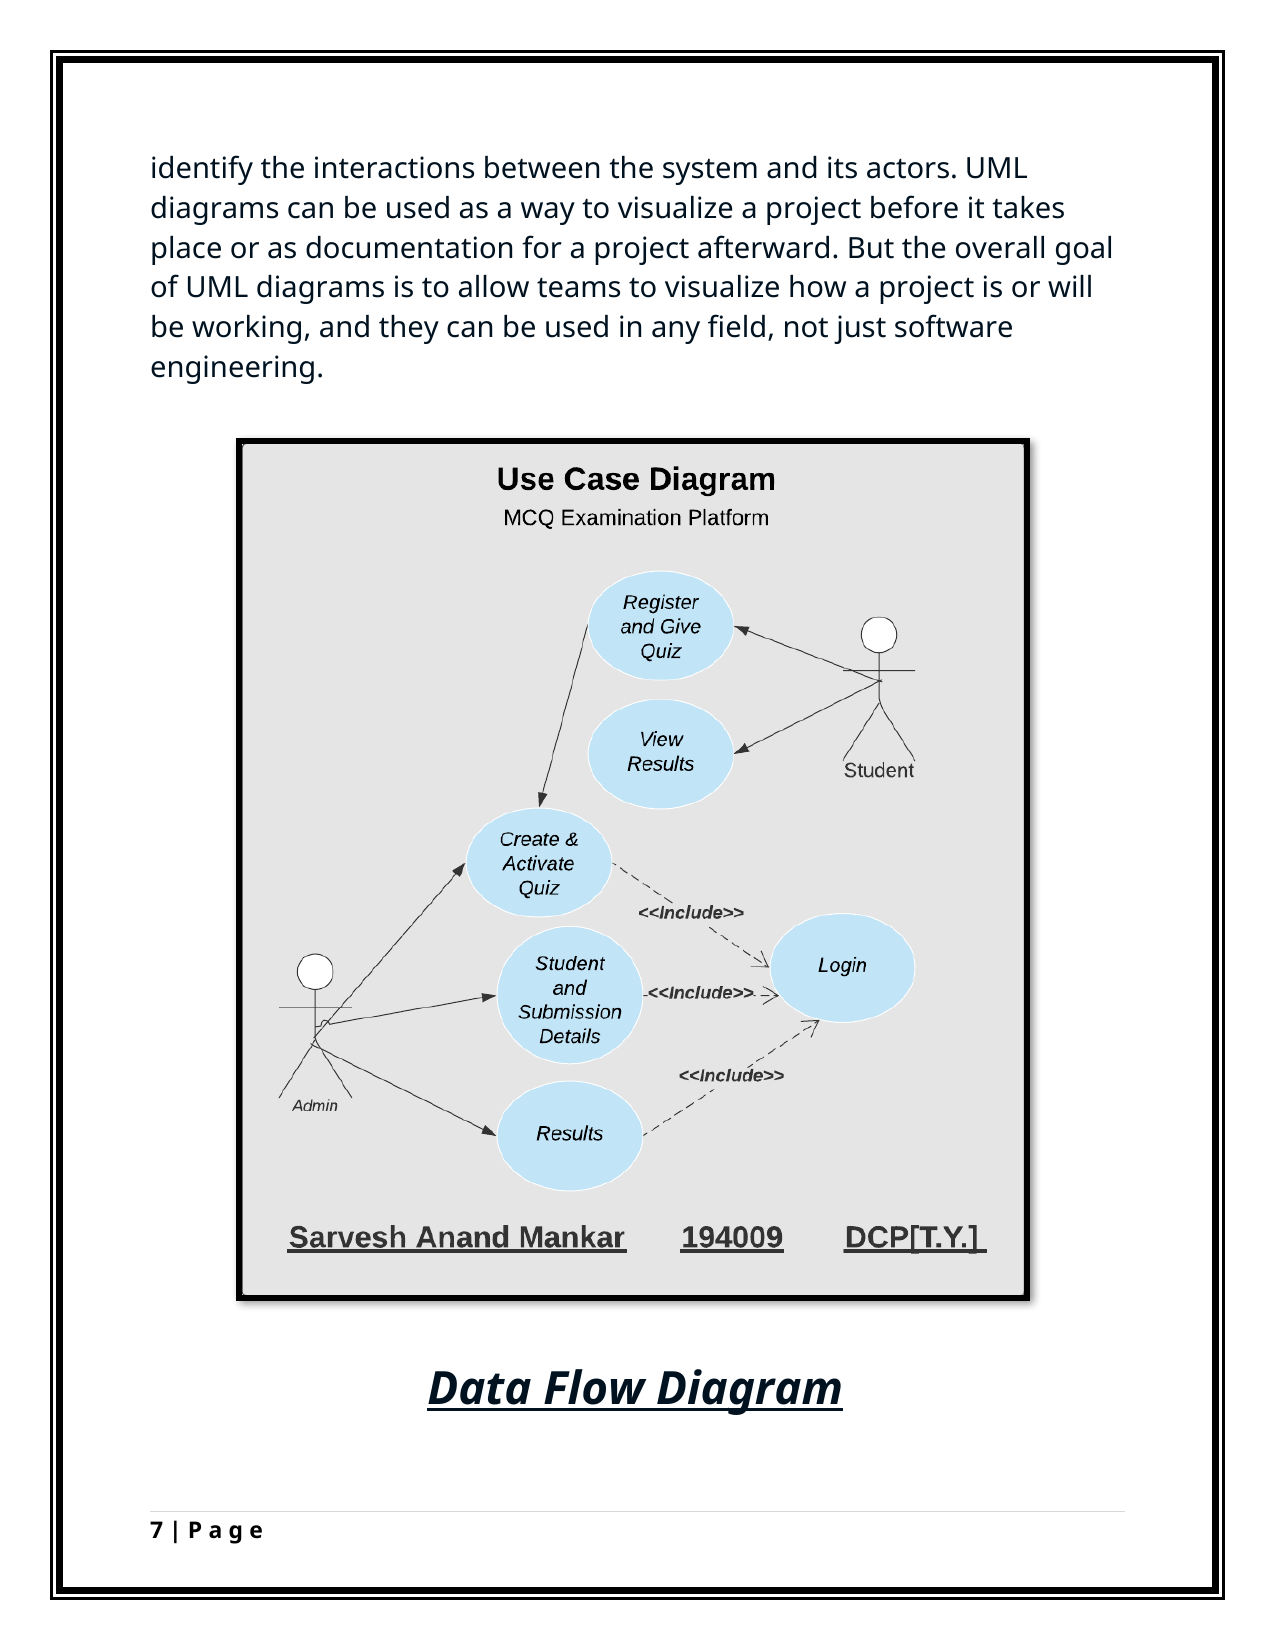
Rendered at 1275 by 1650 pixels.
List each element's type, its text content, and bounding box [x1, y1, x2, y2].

text Data Flow Diagram [150, 1355, 1125, 1418]
picture [242, 444, 1024, 1295]
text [150, 148, 1125, 386]
